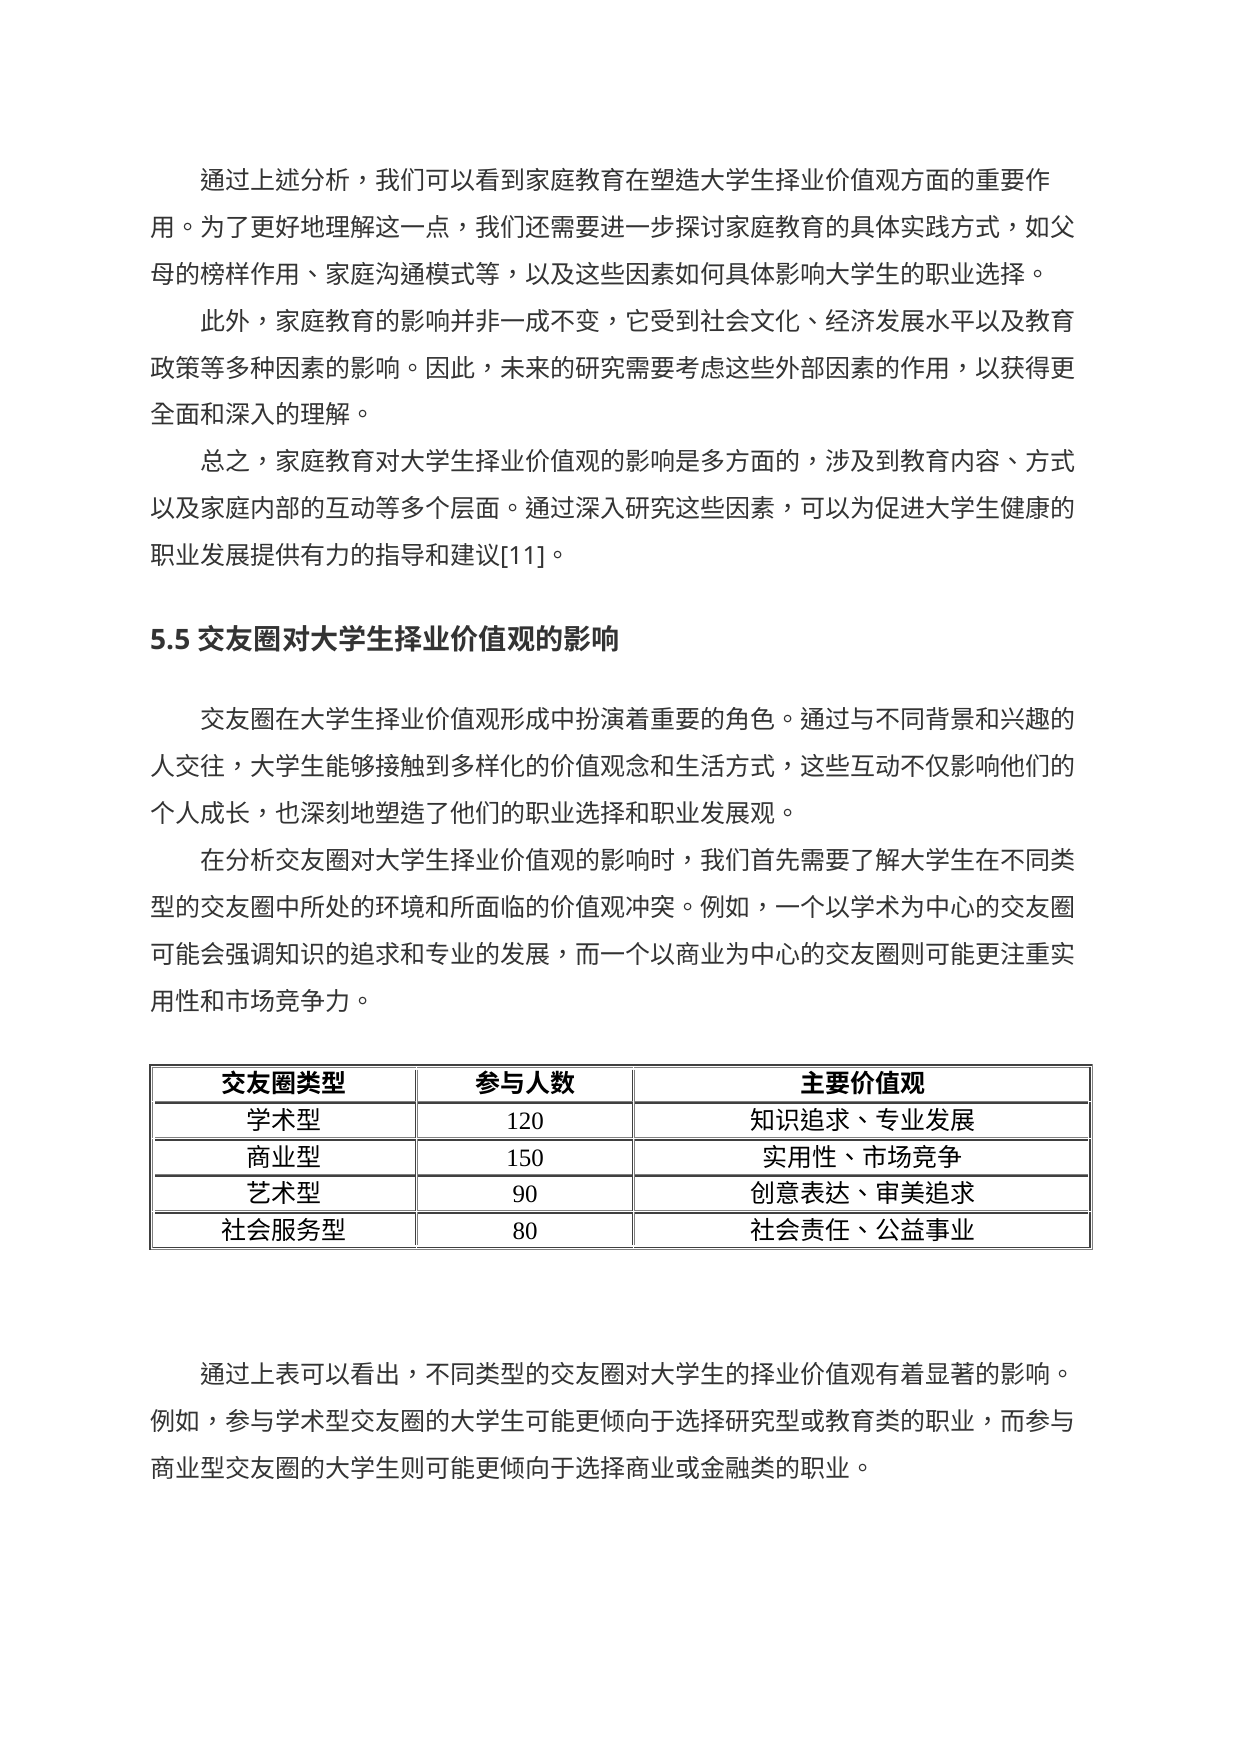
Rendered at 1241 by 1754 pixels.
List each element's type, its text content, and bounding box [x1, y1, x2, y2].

text 在分析交友圈对大学生择业价值观的影响时，我们首先需要了解大学生在不同类型的交友圈中所处的环境和所面临的价值观冲突。例如，一个以学术为中心的交友圈可能会强调知识的追求和专业的发展，而一个以商业为中心的交友圈则可能更注重实用性和市场竞争力。 [150, 830, 1090, 1017]
table_cell 社会责任、公益事业 [633, 1210, 1091, 1247]
table_header 主要价值观 [633, 1066, 1090, 1101]
table_cell 艺术型 [153, 1174, 415, 1210]
table_cell 150 [418, 1141, 632, 1174]
text 总之，家庭教育对大学生择业价值观的影响是多方面的，涉及到教育内容、方式以及家庭内部的互动等多个层面。通过深入研究这些因素，可以为促进大学生健康的职业发展提供有力的指导和建议[11]。 [150, 431, 1090, 572]
table_cell 90 [418, 1177, 632, 1210]
table_cell 120 [418, 1104, 632, 1137]
table_cell 学术型 [151, 1101, 415, 1137]
table_cell 知识追求、专业发展 [635, 1101, 1091, 1137]
table_cell 社会服务型 [151, 1210, 416, 1247]
table_cell 80 [416, 1210, 633, 1247]
text 交友圈在大学生择业价值观形成中扮演着重要的角色。通过与不同背景和兴趣的人交往，大学生能够接触到多样化的价值观念和生活方式，这些互动不仅影响他们的个人成长，也深刻地塑造了他们的职业选择和职业发展观。 [150, 689, 1090, 830]
text 此外，家庭教育的影响并非一成不变，它受到社会文化、经济发展水平以及教育政策等多种因素的影响。因此，未来的研究需要考虑这些外部因素的作用，以获得更全面和深入的理解。 [150, 291, 1090, 431]
text 通过上述分析，我们可以看到家庭教育在塑造大学生择业价值观方面的重要作用。为了更好地理解这一点，我们还需要进一步探讨家庭教育的具体实践方式，如父母的榜样作用、家庭沟通模式等，以及这些因素如何具体影响大学生的职业选择。 [150, 150, 1090, 291]
table_header 参与人数 [416, 1066, 633, 1101]
table_cell 实用性、市场竞争 [635, 1137, 1090, 1174]
table_cell 商业型 [153, 1137, 415, 1174]
text 通过上表可以看出，不同类型的交友圈对大学生的择业价值观有着显著的影响。例如，参与学术型交友圈的大学生可能更倾向于选择研究型或教育类的职业，而参与商业型交友圈的大学生则可能更倾向于选择商业或金融类的职业。 [150, 1344, 1090, 1484]
table_cell 创意表达、审美追求 [635, 1174, 1089, 1210]
subtitle 5.5 交友圈对大学生择业价值观的影响 [150, 603, 1090, 658]
table_header 交友圈类型 [153, 1068, 416, 1101]
